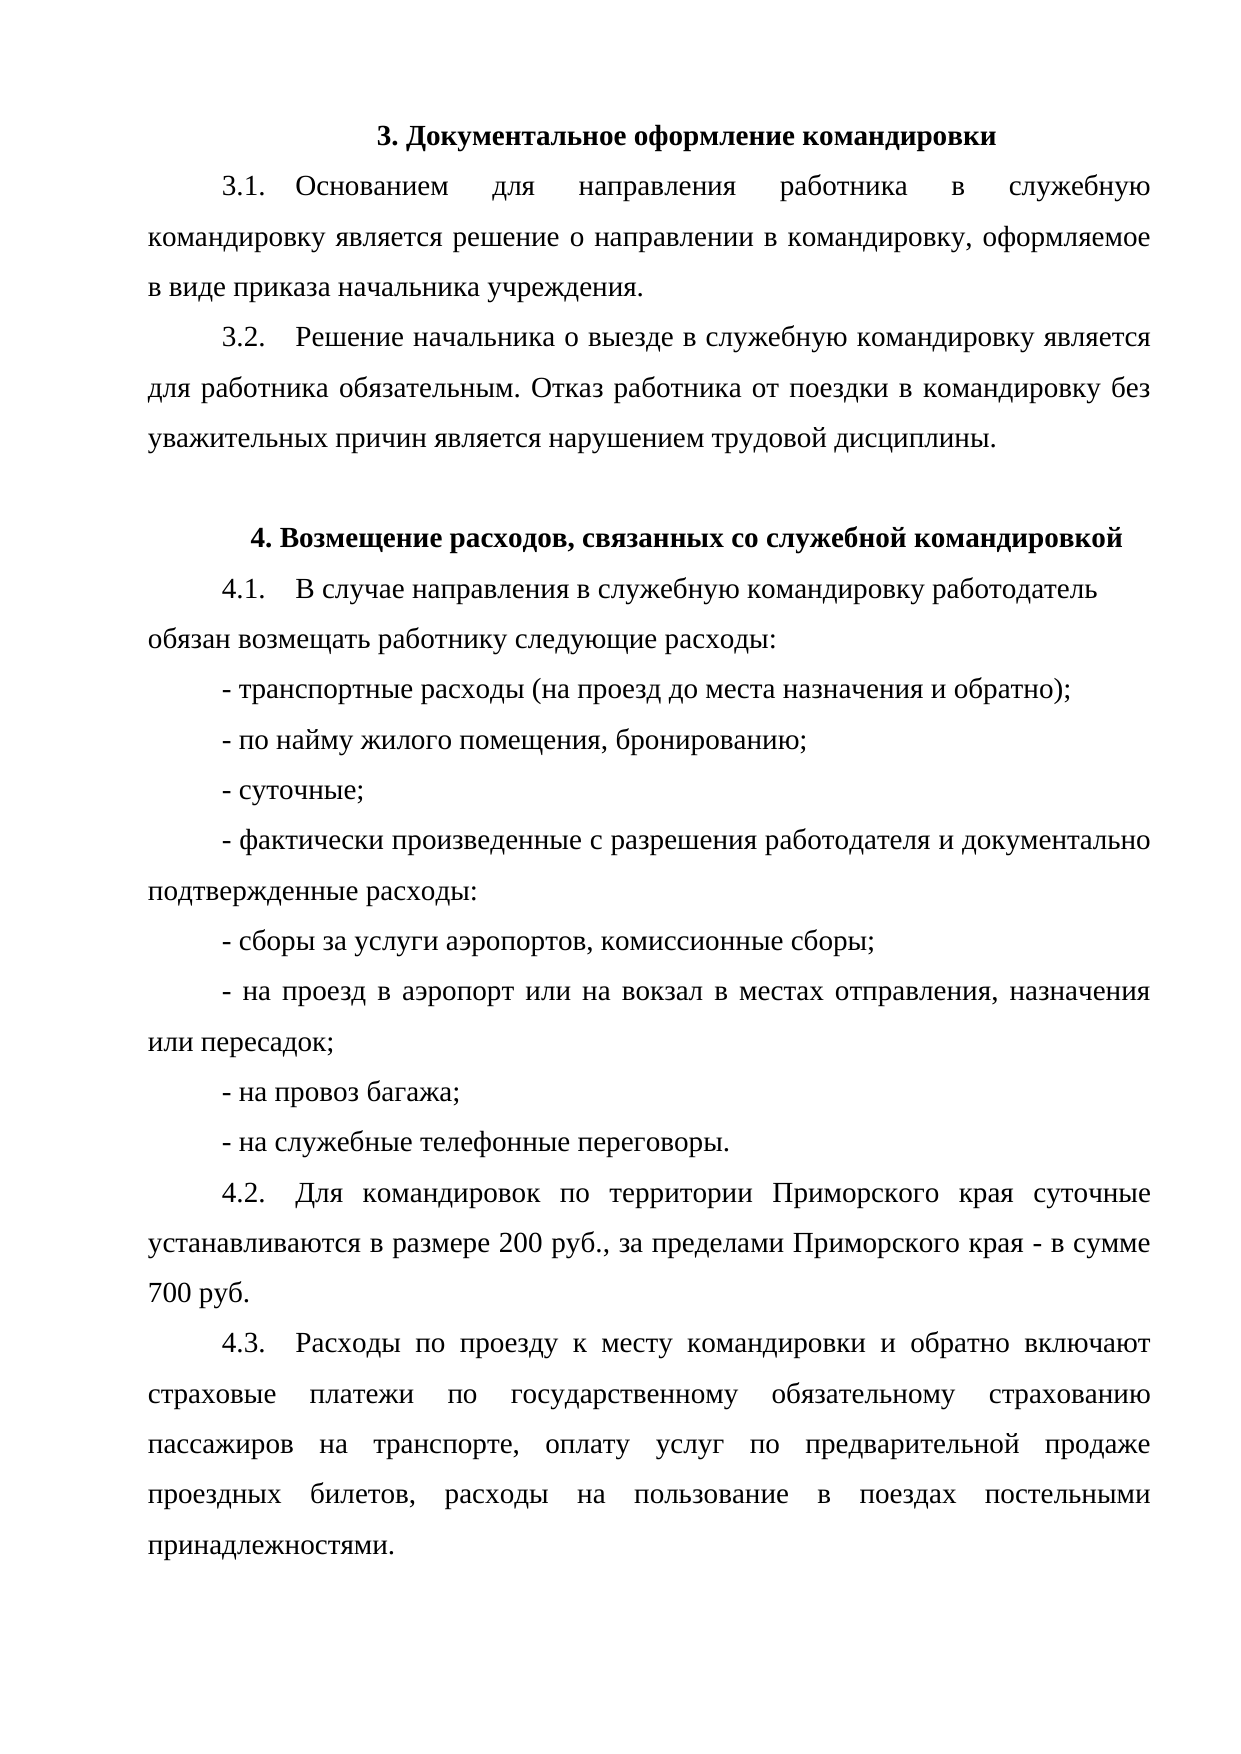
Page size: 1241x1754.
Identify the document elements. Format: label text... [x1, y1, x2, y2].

text - по найму жилого помещения, бронированию; [148, 722, 1152, 755]
text 4.1. В случае направления в служебную командировку работодатель обязан возмещать работнику следующие расходы: [148, 571, 1152, 655]
text - на провоз багажа; [148, 1074, 1152, 1108]
text 3.1. Основанием для направления работника в служебную командировку является решение о направлении в командировку, оформляемое в виде приказа начальника учреждения. [148, 168, 1152, 303]
text - фактически произведенные с разрешения работодателя и документально подтвержденные расходы: [148, 822, 1152, 906]
text 3.2. Решение начальника о выезде в служебную командировку является для работника обязательным. Отказ работника от поездки в командировку без уважительных причин является нарушением трудовой дисциплины. [148, 319, 1152, 453]
text - транспортные расходы (на проезд до места назначения и обратно); [148, 672, 1152, 705]
text - на проезд в аэропорт или на вокзал в местах отправления, назначения или пересадок; [148, 973, 1152, 1057]
text 4. Возмещение расходов, связанных со служебной командировкой [148, 521, 1152, 554]
text - на служебные телефонные переговоры. [148, 1124, 1152, 1158]
text 4.3. Расходы по проезду к месту командировки и обратно включают страховые платежи по государственному обязательному страхованию пассажиров на транспорте, оплату услуг по предварительной продаже проездных билетов, расходы на пользование в поездах постельными принадлежностями. [148, 1326, 1152, 1560]
text - суточные; [148, 772, 1152, 806]
text - сборы за услуги аэропортов, комиссионные сборы; [148, 923, 1152, 957]
text 4.2. Для командировок по территории Приморского края суточные устанавливаются в размере 200 руб., за пределами Приморского края - в сумме 700 руб. [148, 1175, 1152, 1309]
text 3. Документальное оформление командировки [148, 118, 1152, 152]
